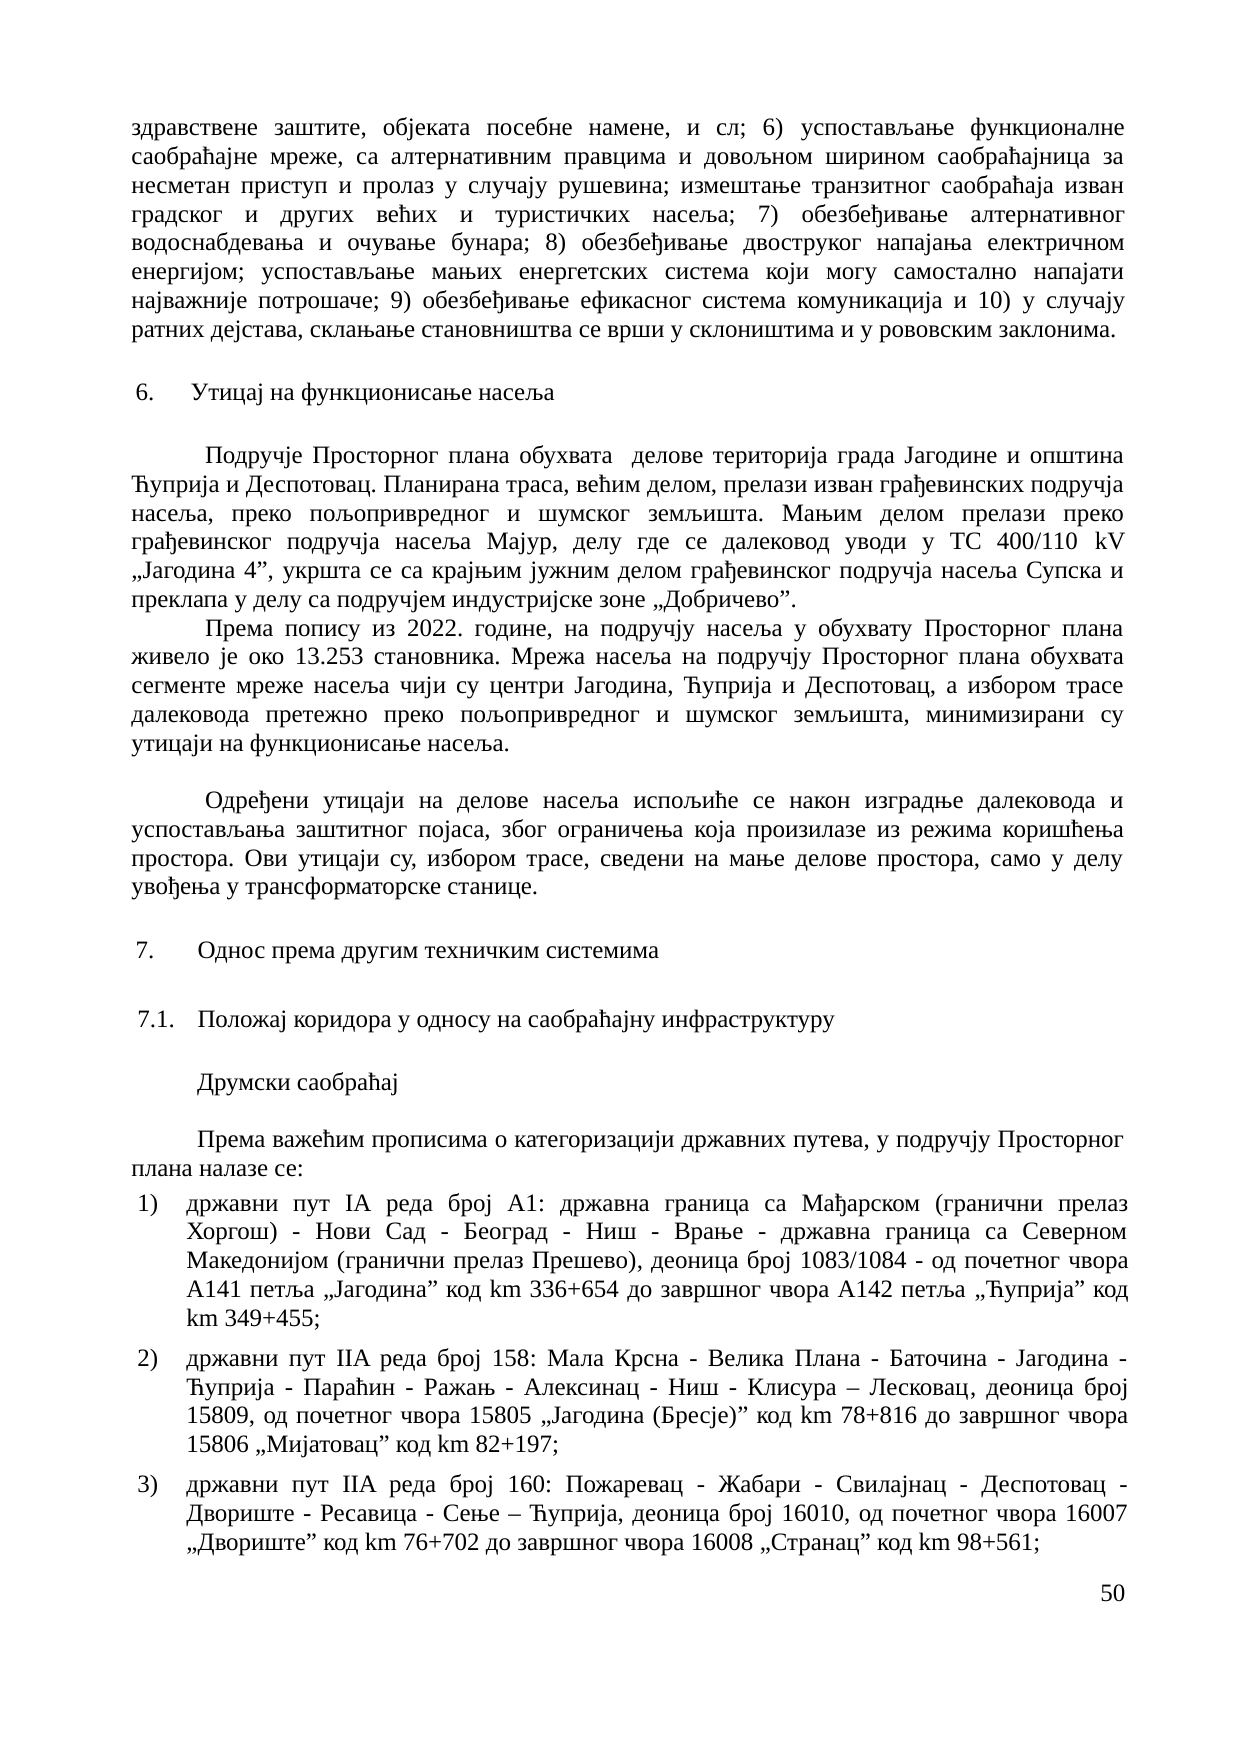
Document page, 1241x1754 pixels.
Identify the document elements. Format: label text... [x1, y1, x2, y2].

text Друмски саобраћај [131, 1067, 1125, 1096]
text Подручје Просторног плана обухвата делове територија града Јагодине и општина Ћуприја и Деспотовац. Планирана траса, већим делом, прелази изван грађевинских подручја насеља, преко пољопривредног и шумског земљишта. Мањим делом прелази преко грађевинског подручја насеља Мајур, делу где се далековод уводи у ТС 400/110 kV „Јагодина 4”, укршта се са крајњим јужним делом грађевинског подручја насеља Супска и преклапа у делу са подручјем индустријске зоне „Добричево”. [131, 440, 1125, 613]
table_cell државни пут IIA реда број 158: Мала Крсна - Велика Плана - Баточина - Јагодина - Ћуприја - Параћин - Ражањ - Алексинац - Ниш - Клисура – Лесковац, деоница број 15809, од почетног чвора 15805 „Јагодина (Бресје)” код km 78+816 до завршног чвора 15806 „Мијатовац” код km 82+197; [181, 1337, 1134, 1463]
table_cell 3) [131, 1464, 181, 1561]
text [131, 112, 1125, 342]
table_header Положај коридора у односу на саобраћајну инфраструктуру [187, 998, 1042, 1038]
table_header 7.1. [131, 998, 187, 1038]
table_header 1) [131, 1182, 181, 1337]
text Према попису из 2022. године, на подручју насеља у обухвату Просторног плана живело је око 13.253 становника. Мрежа насеља на подручју Просторног плана обухвата сегменте мреже насеља чији су центри Јагодина, Ћуприја и Деспотовац, а избором трасе далековода претежно преко пољопривредног и шумског земљишта, минимизирани су утицаји на функционисање насеља. [131, 613, 1125, 756]
table_cell државни пут IIA реда број 160: Пожаревац - Жабари - Свилајнац - Деспотовац - Двориште - Ресавица - Сење – Ћуприја, деоница број 16010, од почетног чвора 16007 „Двориште” код km 76+702 до завршног чвора 16008 „Странац” код km 98+561; [181, 1464, 1134, 1561]
table_header Однос према другим техничким системима [185, 929, 1045, 969]
table_header Утицај на функционисање насеља [185, 371, 1045, 411]
table_header државни пут IА реда број А1: државна граница са Мађарском (гранични прелаз Хоргош) - Нови Сад - Београд - Ниш - Врање - државна граница са Северном Македонијом (гранични прелаз Прешево), деоница број 1083/1084 - од почетног чвора А141 петља „Јагодина” код km 336+654 до завршног чвора А142 петља „Ћуприја” код km 349+455; [181, 1182, 1134, 1337]
text Одређени утицаји на делове насеља испољиће се након изградње далековода и успостављања заштитног појаса, због ограничења која произилазе из режима коришћења простора. Ови утицаји су, избором трасе, сведени на мање делове простора, само у делу увођења у трансформаторске станице. [131, 785, 1125, 900]
text Према важећим прописима о категоризацији државних путева, у подручју Просторног плана налазе се: [131, 1124, 1125, 1182]
table_header 6. [130, 371, 184, 411]
table_header 7. [130, 929, 184, 969]
table_cell 2) [131, 1337, 181, 1463]
